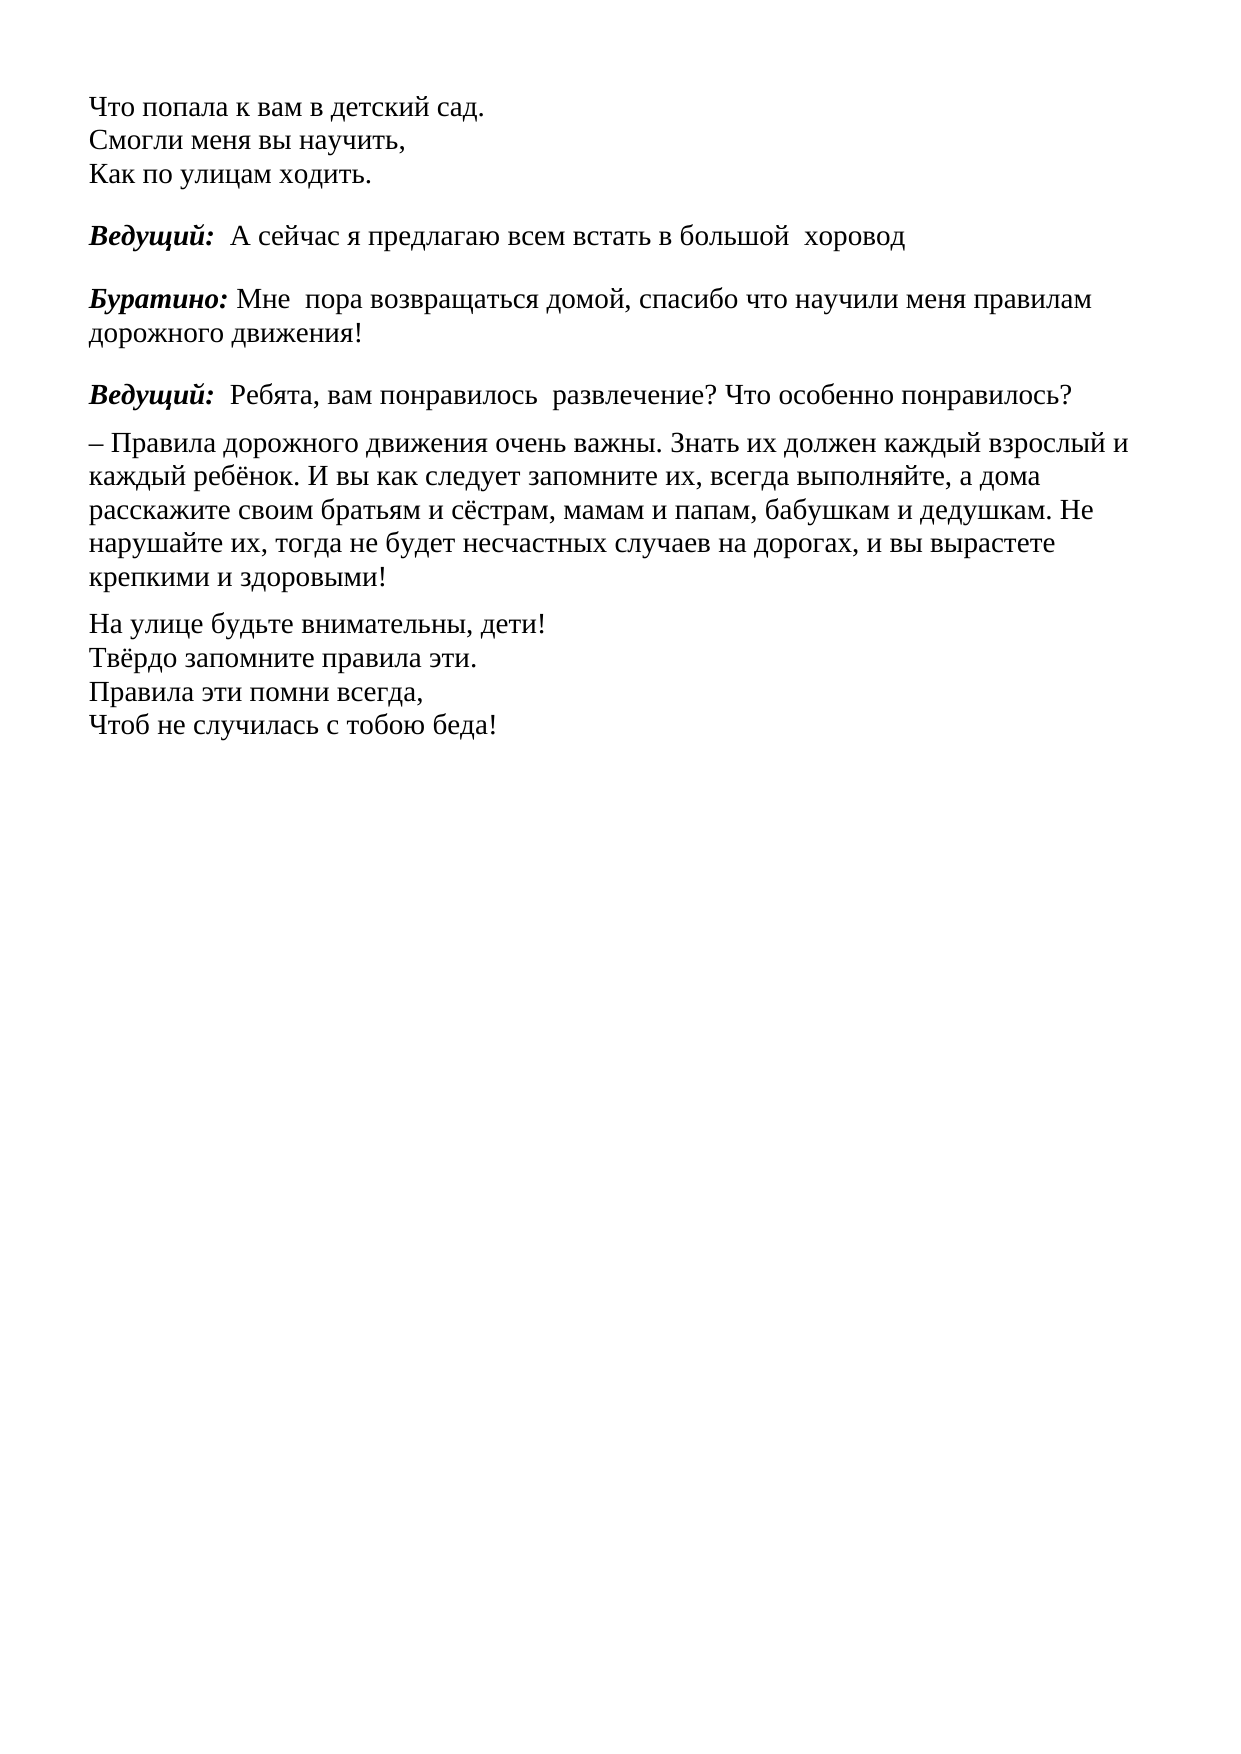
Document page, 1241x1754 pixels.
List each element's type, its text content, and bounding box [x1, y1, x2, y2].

text Как по улицам ходить. [89, 156, 1152, 189]
text – Правила дорожного движения очень важны. Знать их должен каждый взрослый и каждый ребёнок. И вы как следует запомните их, всегда выполняйте, а дома расскажите своим братьям и сёстрам, мамам и папам, бабушкам и дедушкам. Не нарушайте их, тогда не будет несчастных случаев на дорогах, и вы вырастете крепкими и здоровыми! [89, 425, 1152, 593]
text Ведущий: А сейчас я предлагаю всем встать в большой хоровод [89, 218, 1152, 252]
text Буратино: Мне пора возвращаться домой, спасибо что научили меня правилам дорожного движения! [89, 281, 1152, 348]
text Ведущий: Ребята, вам понравилось развлечение? Что особенно понравилось? [89, 377, 1152, 411]
text Что попала к вам в детский сад. [89, 89, 1152, 122]
text На улице будьте внимательны, дети! Твёрдо запомните правила эти. Правила эти помни всегда, Чтоб не случилась с тобою беда! [89, 607, 1152, 741]
text Смогли меня вы научить, [89, 122, 1152, 156]
